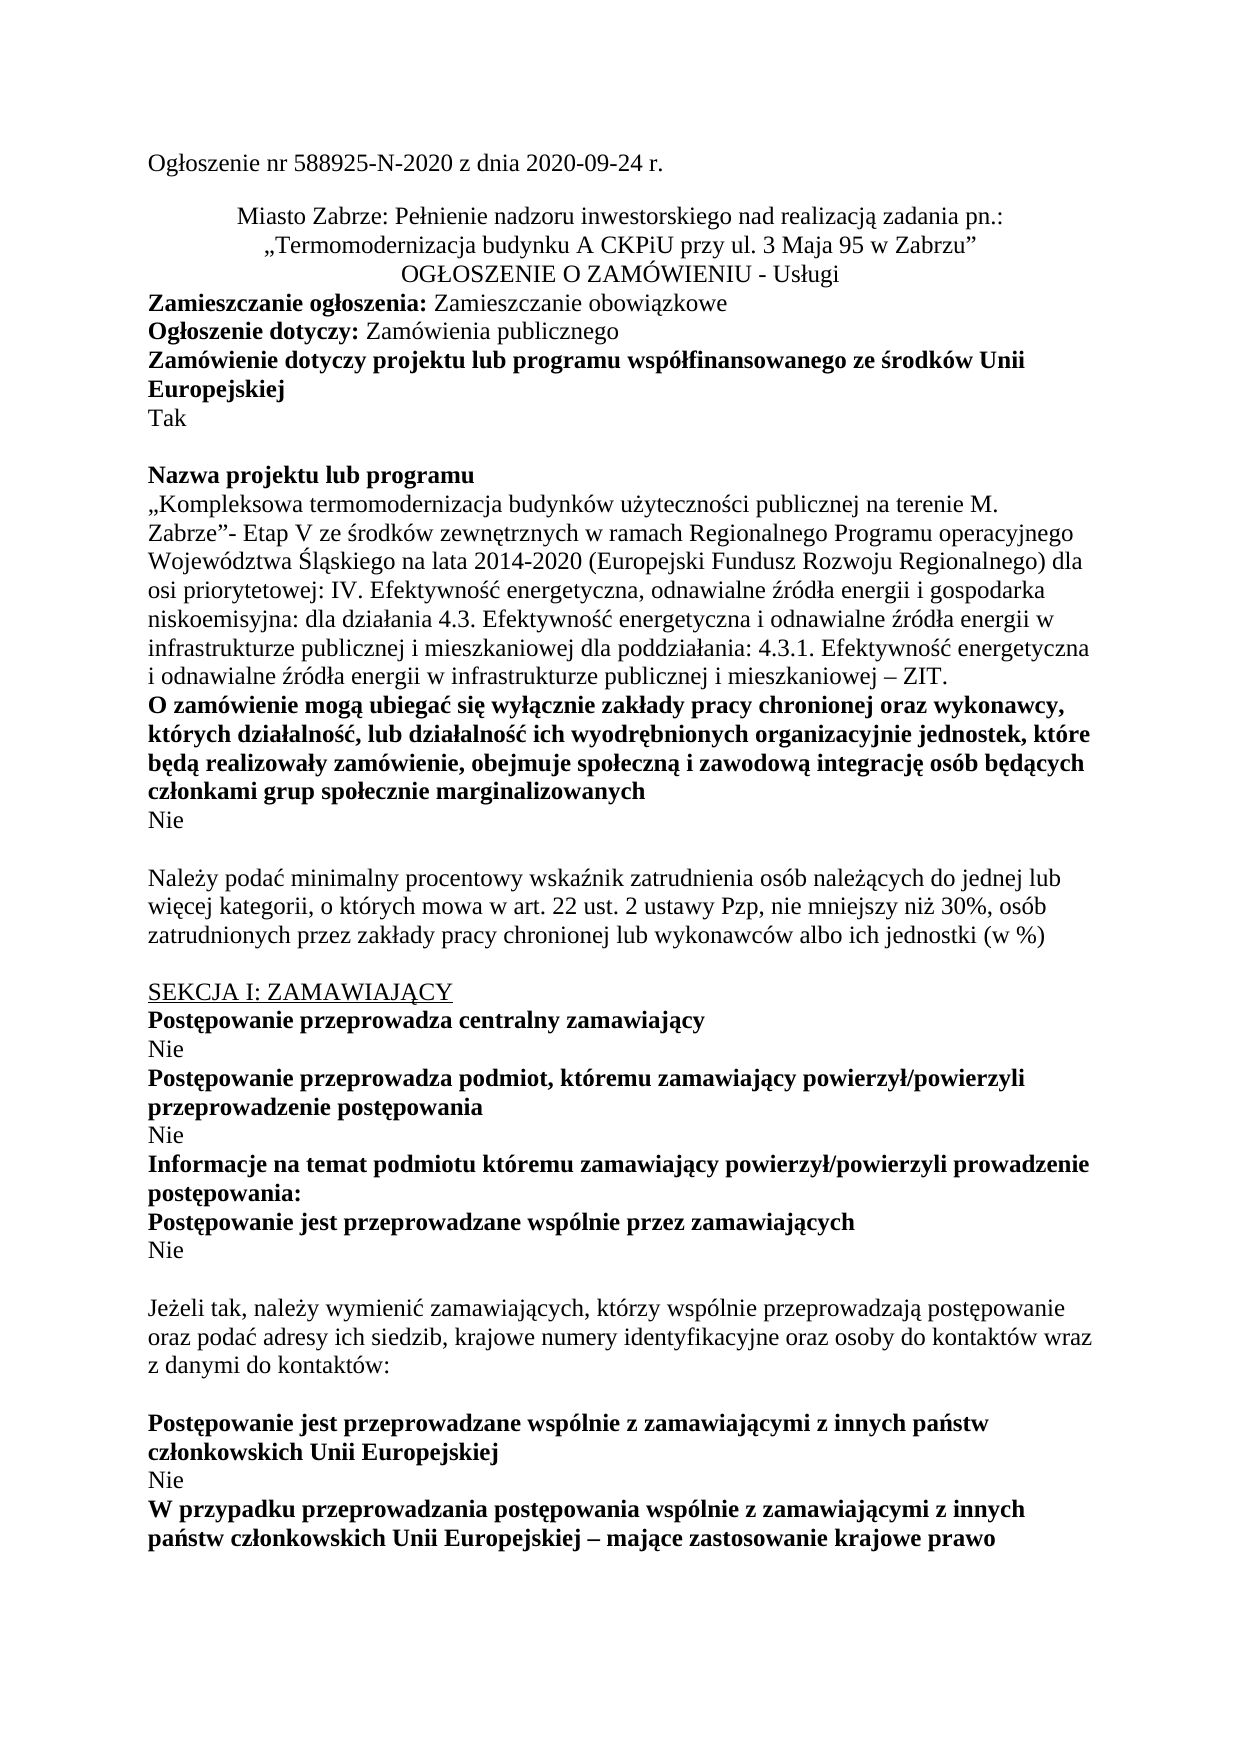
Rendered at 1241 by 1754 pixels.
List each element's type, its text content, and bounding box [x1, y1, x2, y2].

text Nie [148, 1034, 1093, 1063]
text Informacje na temat podmiotu któremu zamawiający powierzył/powierzyli prowadzenie postępowania: Postępowanie jest przeprowadzane wspólnie przez zamawiających [148, 1149, 1093, 1236]
text Zamówienie dotyczy projektu lub programu współfinansowanego ze środków Unii Europejskiej [148, 345, 1093, 403]
text Postępowanie przeprowadza centralny zamawiający [148, 1006, 1093, 1034]
text Ogłoszenie dotyczy: Zamówienia publicznego [148, 316, 1093, 345]
text Nie [148, 805, 1093, 834]
text Jeżeli tak, należy wymienić zamawiających, którzy wspólnie przeprowadzają postępowanie oraz podać adresy ich siedzib, krajowe numery identyfikacyjne oraz osoby do kontaktów wraz z danymi do kontaktów: Postępowanie jest przeprowadzane wspólnie z zamawiającymi z innych państw członkowskich Unii Europejskiej [148, 1264, 1093, 1466]
text Nazwa projektu lub programu „Kompleksowa termomodernizacja budynków użyteczności publicznej na terenie M. Zabrze”- Etap V ze środków zewnętrznych w ramach Regionalnego Programu operacyjnego Województwa Śląskiego na lata 2014-2020 (Europejski Fundusz Rozwoju Regionalnego) dla osi priorytetowej: IV. Efektywność energetyczna, odnawialne źródła energii i gospodarka niskoemisyjna: dla działania 4.3. Efektywność energetyczna i odnawialne źródła energii w infrastrukturze publicznej i mieszkaniowej dla poddziałania: 4.3.1. Efektywność energetyczna i odnawialne źródła energii w infrastrukturze publicznej i mieszkaniowej – ZIT. [148, 431, 1093, 690]
text Tak [148, 403, 1093, 431]
text Zamieszczanie ogłoszenia: Zamieszczanie obowiązkowe [148, 288, 1093, 316]
text O zamówienie mogą ubiegać się wyłącznie zakłady pracy chronionej oraz wykonawcy, których działalność, lub działalność ich wyodrębnionych organizacyjnie jednostek, które będą realizowały zamówienie, obejmuje społeczną i zawodową integrację osób będących członkami grup społecznie marginalizowanych [148, 690, 1093, 805]
text Należy podać minimalny procentowy wskaźnik zatrudnienia osób należących do jednej lub więcej kategorii, o których mowa w art. 22 ust. 2 ustawy Pzp, nie mniejszy niż 30%, osób zatrudnionych przez zakłady pracy chronionej lub wykonawców albo ich jednostki (w %) [148, 834, 1093, 977]
text Miasto Zabrze: Pełnienie nadzoru inwestorskiego nad realizacją zadania pn.: „Termomodernizacja budynku A CKPiU przy ul. 3 Maja 95 w Zabrzu” OGŁOSZENIE O ZAMÓWIENIU - Usługi [148, 201, 1093, 288]
text Nie [148, 1236, 1093, 1264]
text Postępowanie przeprowadza podmiot, któremu zamawiający powierzył/powierzyli przeprowadzenie postępowania [148, 1063, 1093, 1121]
text Ogłoszenie nr 588925-N-2020 z dnia 2020-09-24 r. [148, 148, 1093, 176]
text Nie [148, 1466, 1093, 1494]
text SEKCJA I: ZAMAWIAJĄCY [148, 977, 1093, 1006]
text Nie [148, 1121, 1093, 1149]
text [148, 1494, 1093, 1552]
